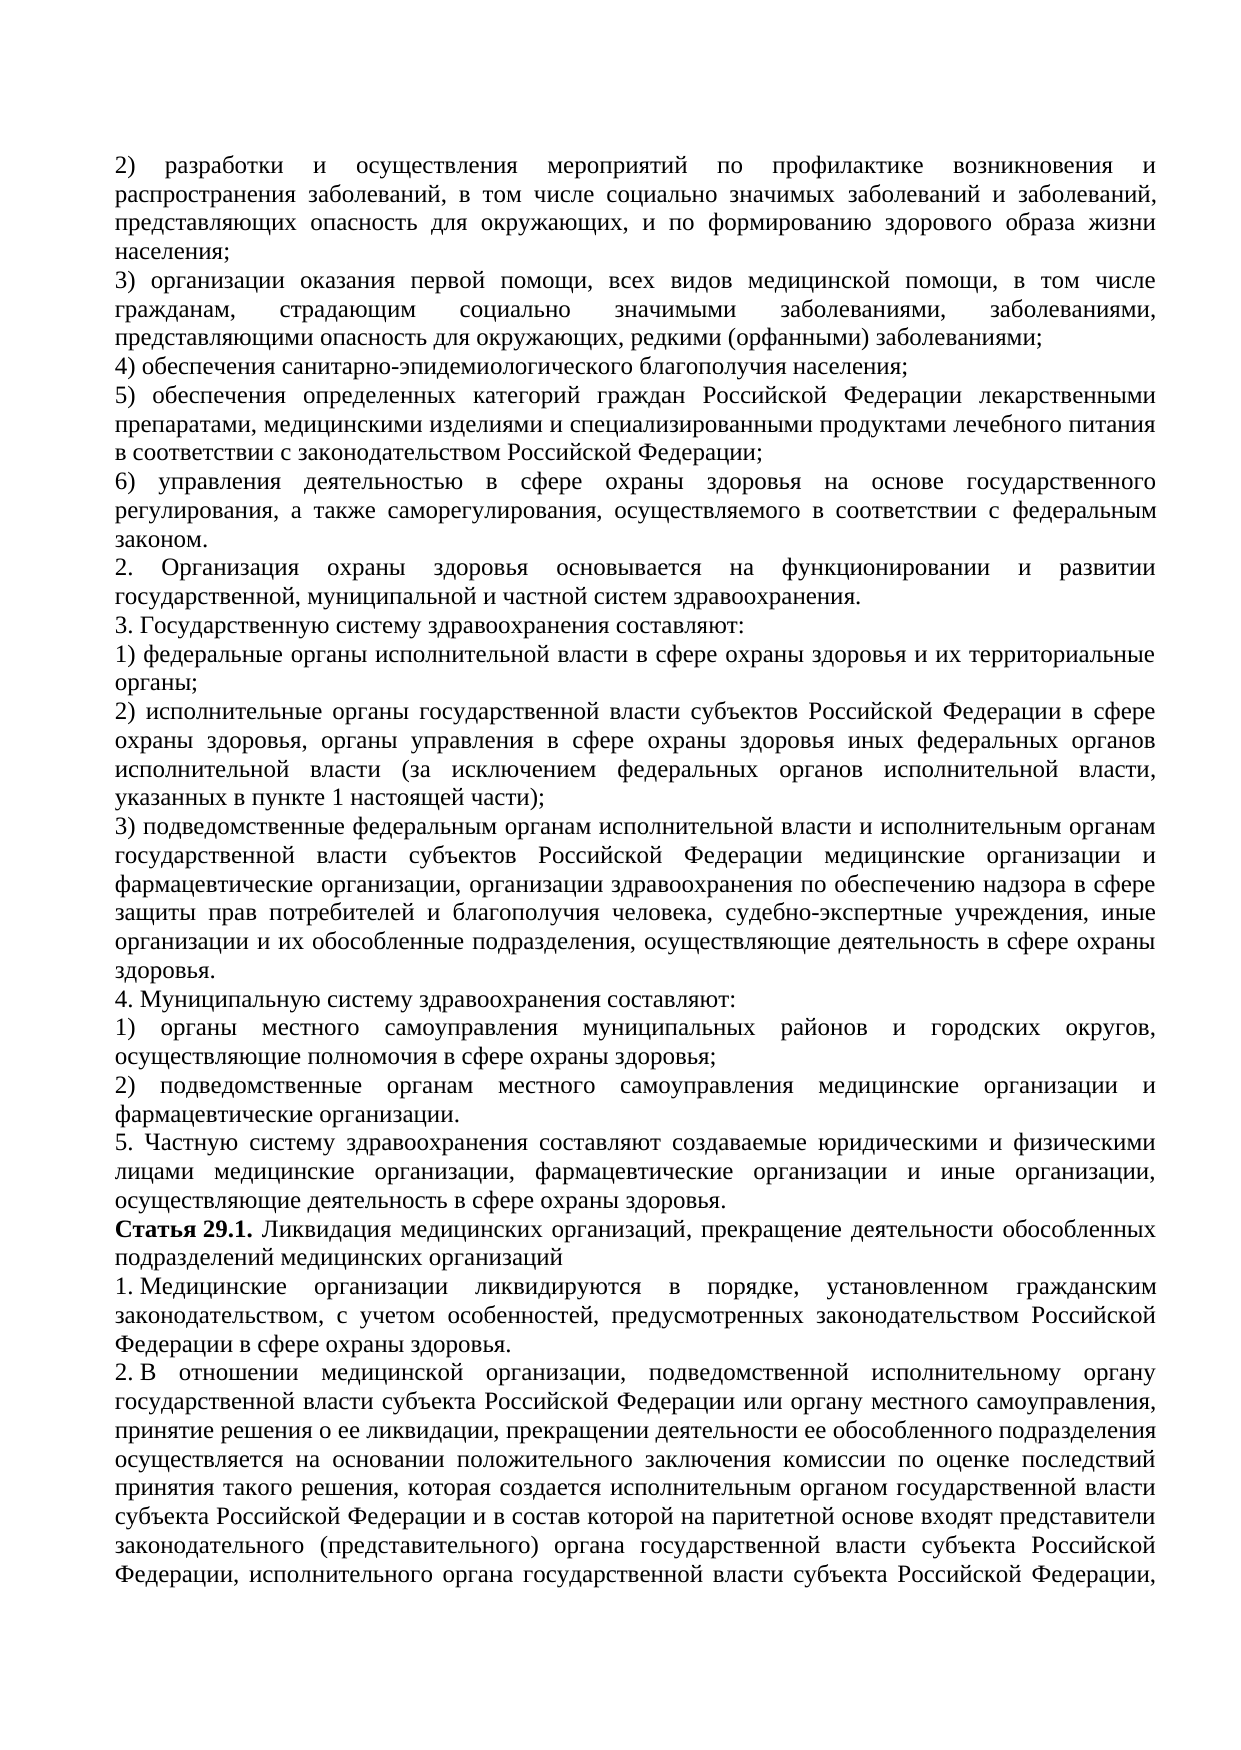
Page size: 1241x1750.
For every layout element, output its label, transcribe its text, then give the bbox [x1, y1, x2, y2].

text 3. Государственную систему здравоохранения составляют: [114, 610, 1157, 639]
text 5) обеспечения определенных категорий граждан Российской Федерации лекарственными препаратами, медицинскими изделиями и специализированными продуктами лечебного питания в соответствии с законодательством Российской Федерации; [114, 380, 1157, 466]
text 4. Муниципальную систему здравоохранения составляют: [114, 984, 1157, 1012]
text 6) управления деятельностью в сфере охраны здоровья на основе государственного регулирования, а также саморегулирования, осуществляемого в соответствии с федеральным законом. [114, 466, 1157, 552]
text 3) подведомственные федеральным органам исполнительной власти и исполнительным органам государственной власти субъектов Российской Федерации медицинские организации и фармацевтические организации, организации здравоохранения по обеспечению надзора в сфере защиты прав потребителей и благополучия человека, судебно-экспертные учреждения, иные организации и их обособленные подразделения, осуществляющие деятельность в сфере охраны здоровья. [114, 811, 1157, 984]
text 2) подведомственные органам местного самоуправления медицинские организации и фармацевтические организации. [114, 1070, 1157, 1127]
text 1) федеральные органы исполнительной власти в сфере охраны здоровья и их территориальные органы; [114, 639, 1157, 696]
text 4) обеспечения санитарно-эпидемиологического благополучия населения; [114, 351, 1157, 380]
text 2) исполнительные органы государственной власти субъектов Российской Федерации в сфере охраны здоровья, органы управления в сфере охраны здоровья иных федеральных органов исполнительной власти (за исключением федеральных органов исполнительной власти, указанных в пункте 1 настоящей части); [114, 696, 1157, 811]
text 2) разработки и осуществления мероприятий по профилактике возникновения и распространения заболеваний, в том числе социально значимых заболеваний и заболеваний, представляющих опасность для окружающих, и по формированию здорового образа жизни населения; [114, 150, 1157, 265]
text 2. Организация охраны здоровья основывается на функционировании и развитии государственной, муниципальной и частной систем здравоохранения. [114, 552, 1157, 610]
text 1) органы местного самоуправления муниципальных районов и городских округов, осуществляющие полномочия в сфере охраны здоровья; [114, 1012, 1157, 1070]
text 5. Частную систему здравоохранения составляют создаваемые юридическими и физическими лицами медицинские организации, фармацевтические организации и иные организации, осуществляющие деятельность в сфере охраны здоровья. [114, 1127, 1157, 1214]
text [114, 1357, 1157, 1587]
text 3) организации оказания первой помощи, всех видов медицинской помощи, в том числе гражданам, страдающим социально значимыми заболеваниями, заболеваниями, представляющими опасность для окружающих, редкими (орфанными) заболеваниями; [114, 265, 1157, 351]
text Статья 29.1. Ликвидация медицинских организаций, прекращение деятельности обособленных подразделений медицинских организаций [114, 1214, 1157, 1271]
text 1. Медицинские организации ликвидируются в порядке, установленном гражданским законодательством, с учетом особенностей, предусмотренных законодательством Российской Федерации в сфере охраны здоровья. [114, 1271, 1157, 1357]
